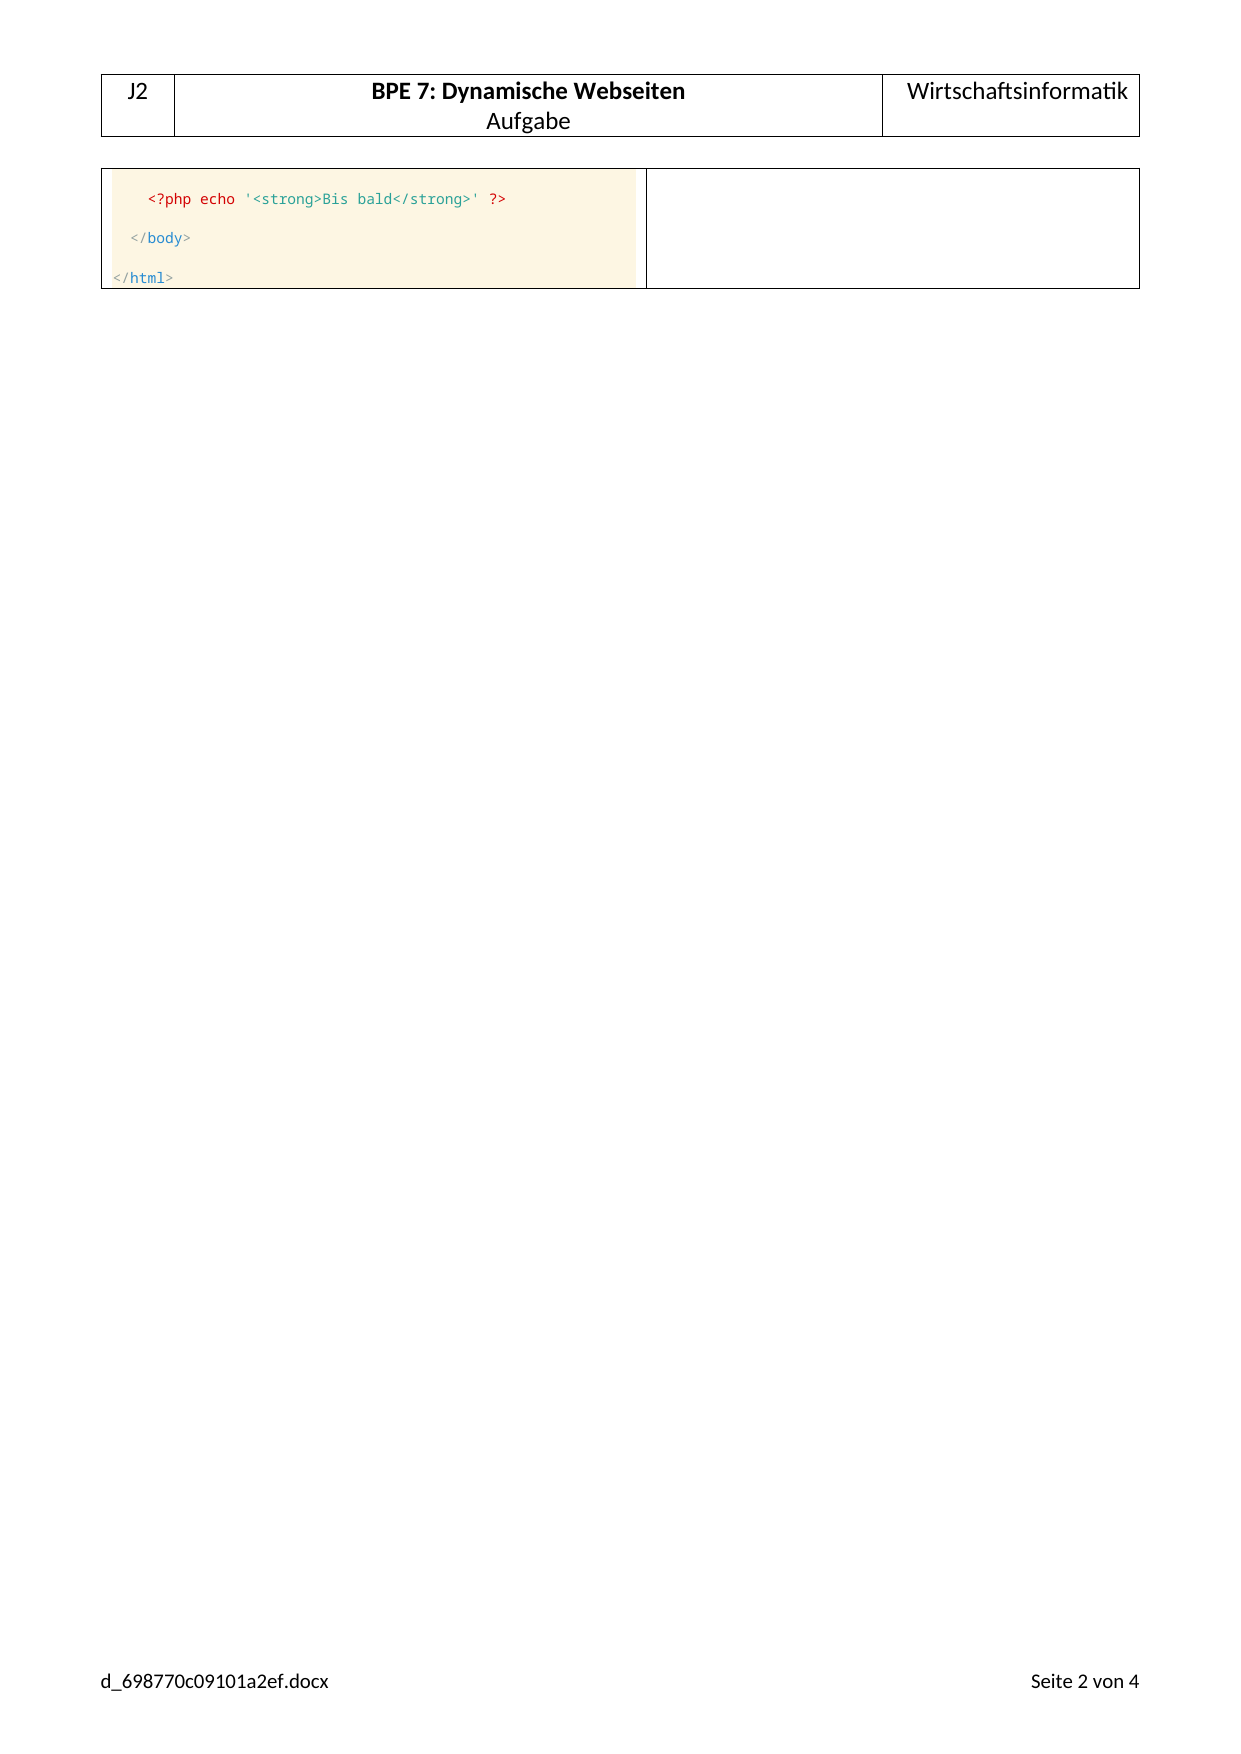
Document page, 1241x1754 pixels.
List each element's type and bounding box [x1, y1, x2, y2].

table_header [647, 169, 1139, 288]
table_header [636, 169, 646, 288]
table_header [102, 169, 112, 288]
